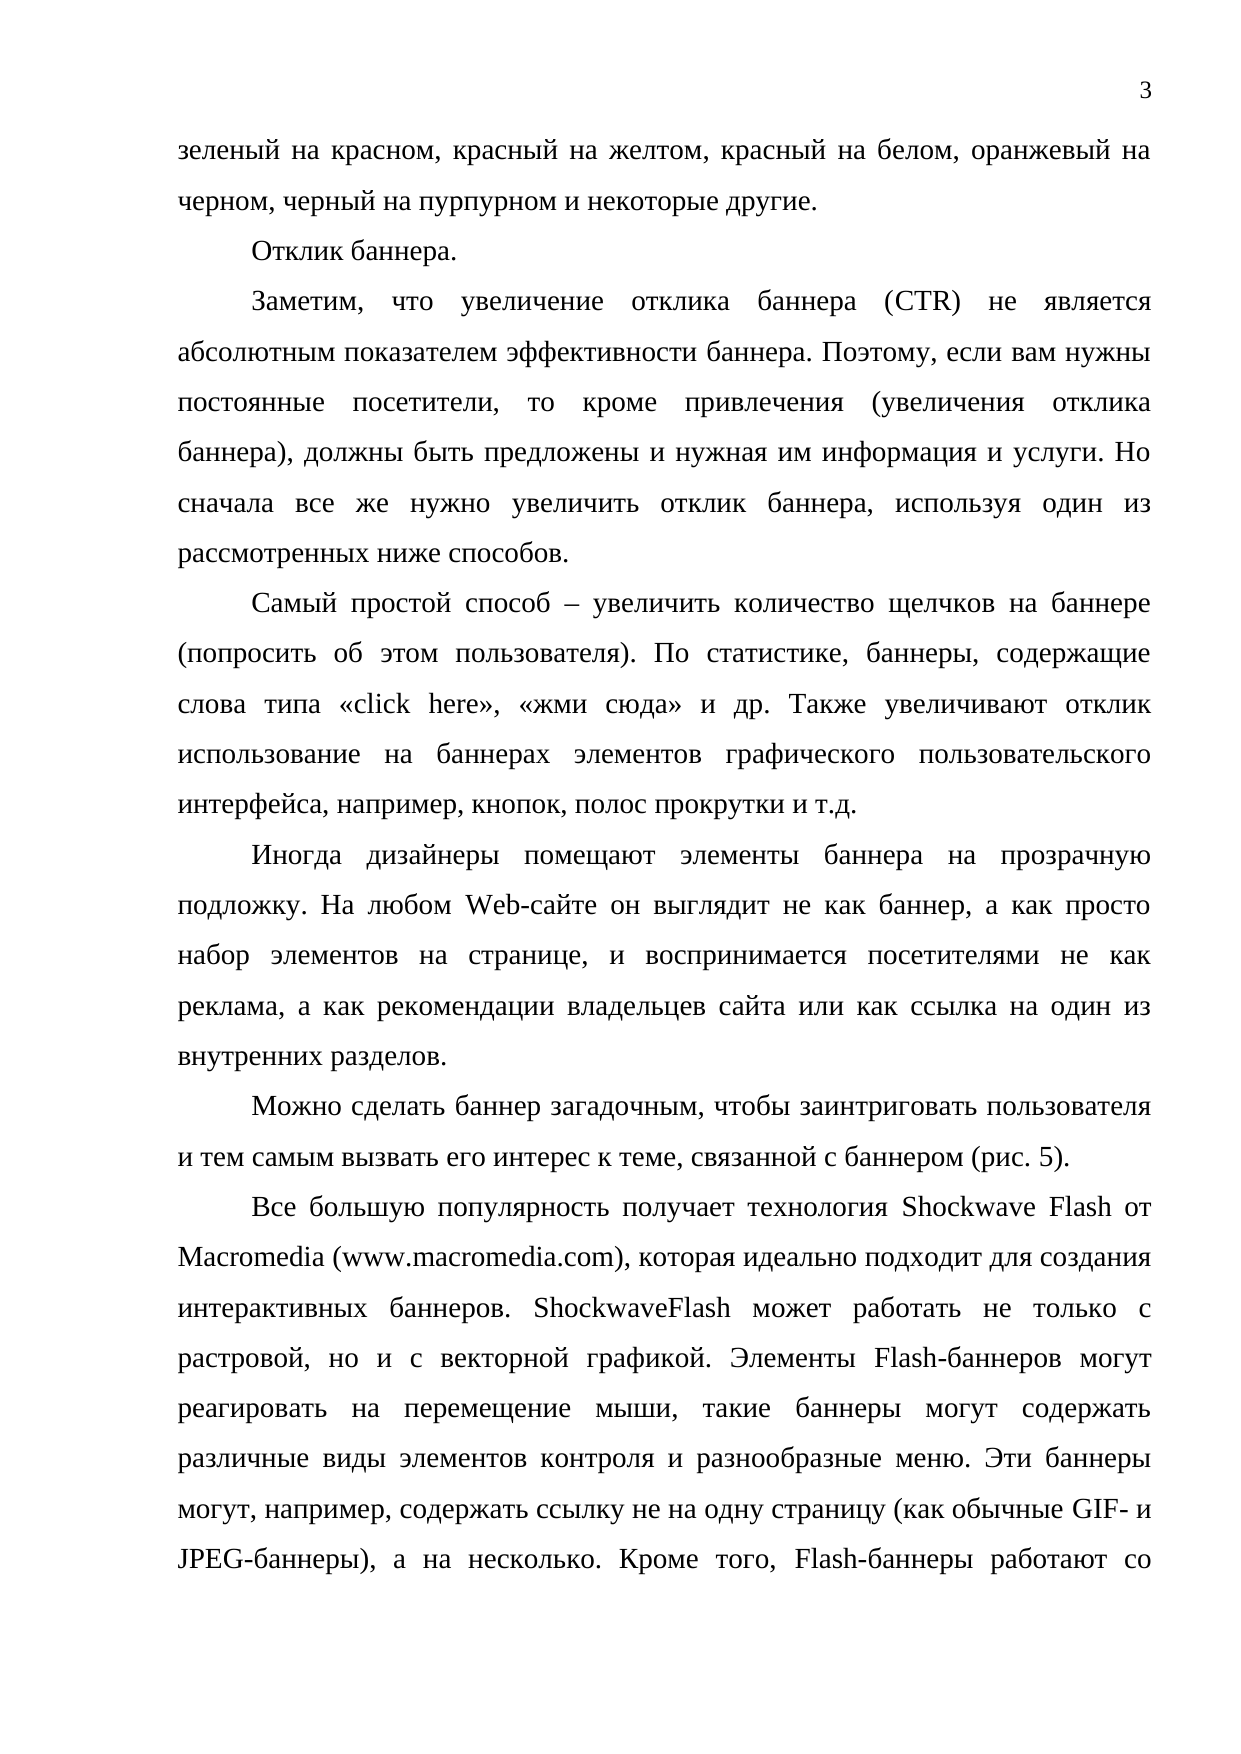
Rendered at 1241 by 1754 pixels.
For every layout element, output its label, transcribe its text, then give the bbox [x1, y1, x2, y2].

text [177, 1189, 1152, 1575]
text Можно сделать баннер загадочным, чтобы заинтриговать пользователя и тем самым вызвать его интерес к теме, связанной с баннером (рис. 5). [177, 1088, 1152, 1172]
text Отклик баннера. [177, 233, 1152, 267]
text Заметим, что увеличение отклика баннера (CTR) не является абсолютным показателем эффективности баннера. Поэтому, если вам нужны постоянные посетители, то кроме привлечения (увеличения отклика баннера), должны быть предложены и нужная им информация и услуги. Но сначала все же нужно увеличить отклик баннера, используя один из рассмотренных ниже способов. [177, 283, 1152, 568]
text Иногда дизайнеры помещают элементы баннера на прозрачную подложку. На любом Web-сайте он выглядит не как баннер, а как просто набор элементов на странице, и воспринимается посетителями не как реклама, а как рекомендации владельцев сайта или как ссылка на один из внутренних разделов. [177, 837, 1152, 1072]
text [177, 132, 1152, 216]
text Самый простой способ – увеличить количество щелчков на баннере (попросить об этом пользователя). По статистике, баннеры, содержащие слова типа «click here», «жми сюда» и др. Также увеличивают отклик использование на баннерах элементов графического пользовательского интерфейса, например, кнопок, полос прокрутки и т.д. [177, 585, 1152, 820]
